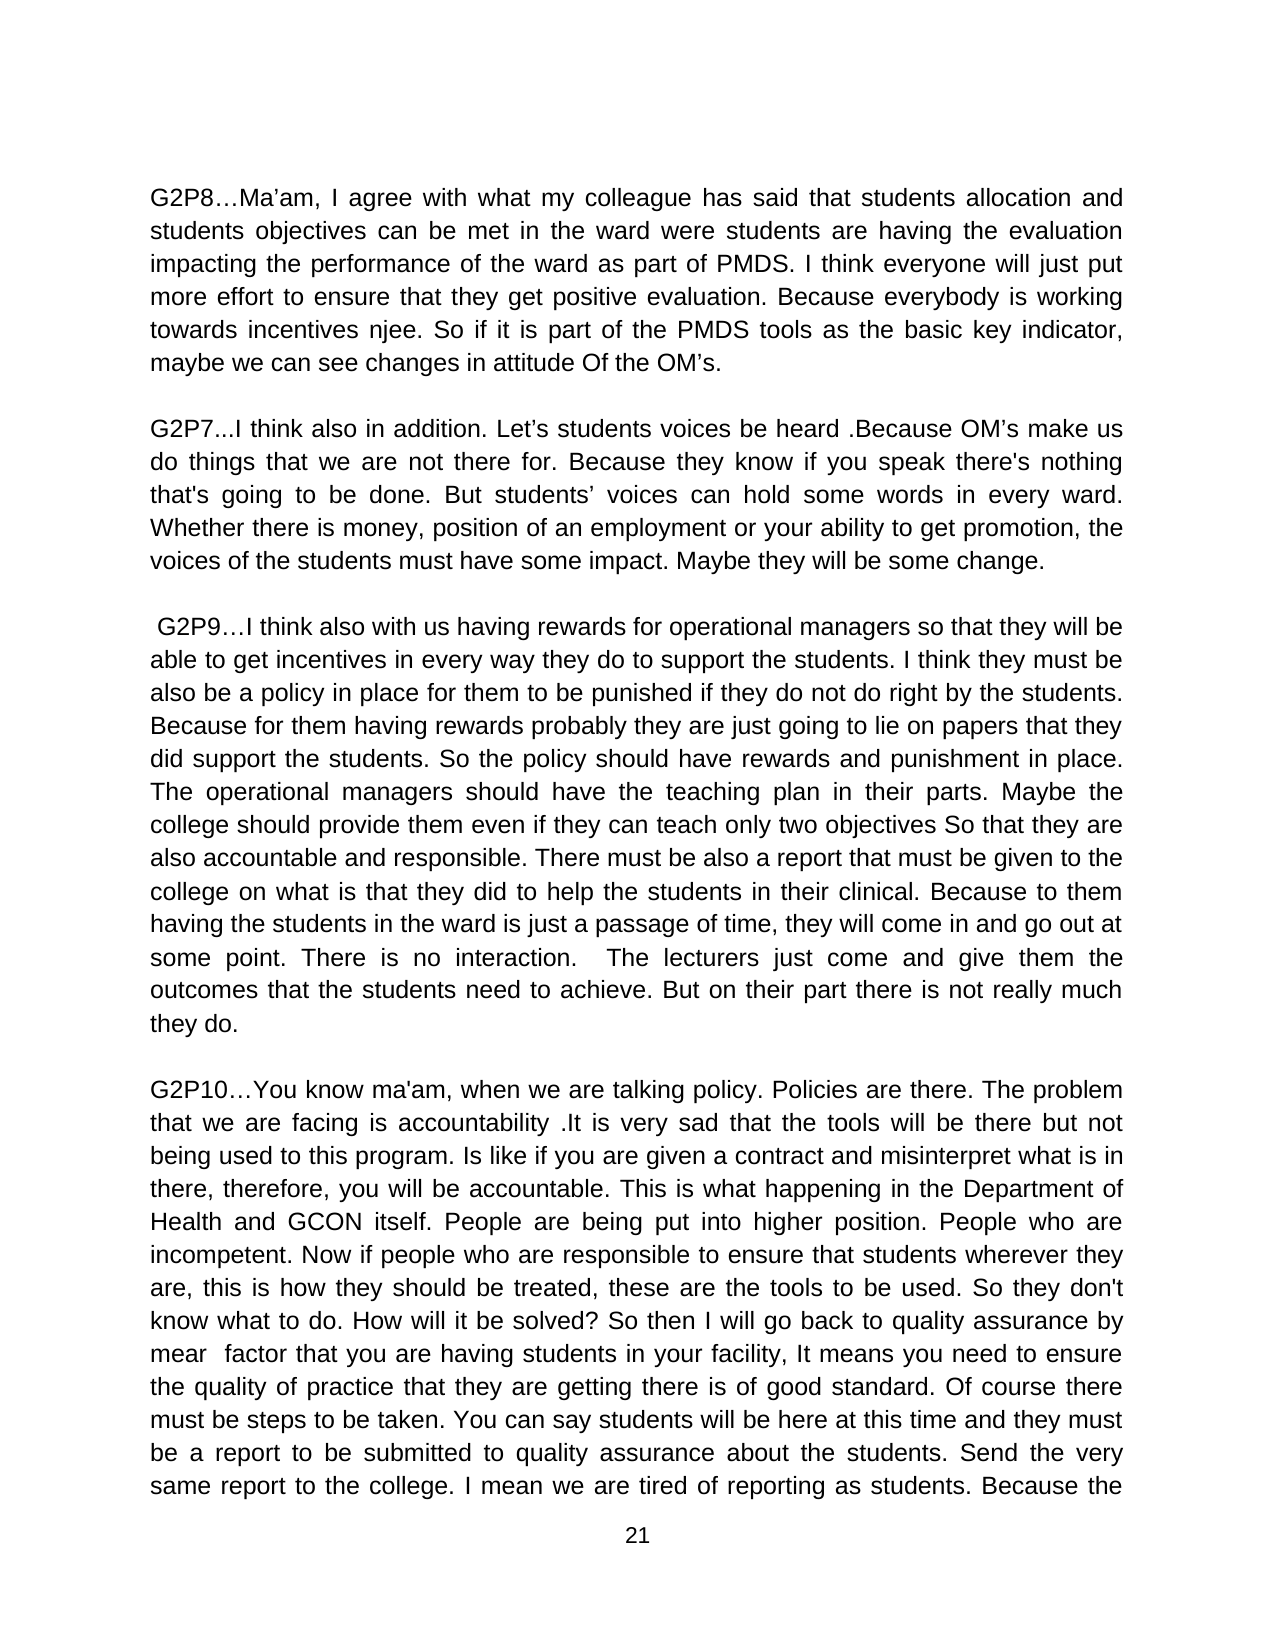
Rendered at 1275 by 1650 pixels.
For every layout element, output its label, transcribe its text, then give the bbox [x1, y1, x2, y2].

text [150, 1074, 1125, 1499]
text G2P8…Ma’am, I agree with what my colleague has said that students allocation and students objectives can be met in the ward were students are having the evaluation impacting the performance of the ward as part of PMDS. I think everyone will just put more effort to ensure that they get positive evaluation. Because everybody is working towards incentives njee. So if it is part of the PMDS tools as the basic key indicator, maybe we can see changes in attitude Of the OM’s. [150, 183, 1125, 377]
text G2P9…I think also with us having rewards for operational managers so that they will be able to get incentives in every way they do to support the students. I think they must be also be a policy in place for them to be punished if they do not do right by the students. Because for them having rewards probably they are just going to lie on papers that they did support the students. So the policy should have rewards and punishment in place. The operational managers should have the teaching plan in their parts. Maybe the college should provide them even if they can teach only two objectives So that they are also accountable and responsible. There must be also a report that must be given to the college on what is that they did to help the students in their clinical. Because to them having the students in the ward is just a passage of time, they will come in and go out at some point. There is no interaction. The lecturers just come and give them the outcomes that the students need to achieve. But on their part there is not really much they do. [150, 612, 1125, 1037]
text G2P7...I think also in addition. Let’s students voices be heard .Because OM’s make us do things that we are not there for. Because they know if you speak there's nothing that's going to be done. But students’ voices can hold some words in every ward. Whether there is money, position of an employment or your ability to get promotion, the voices of the students must have some impact. Maybe they will be some change. [150, 414, 1125, 575]
